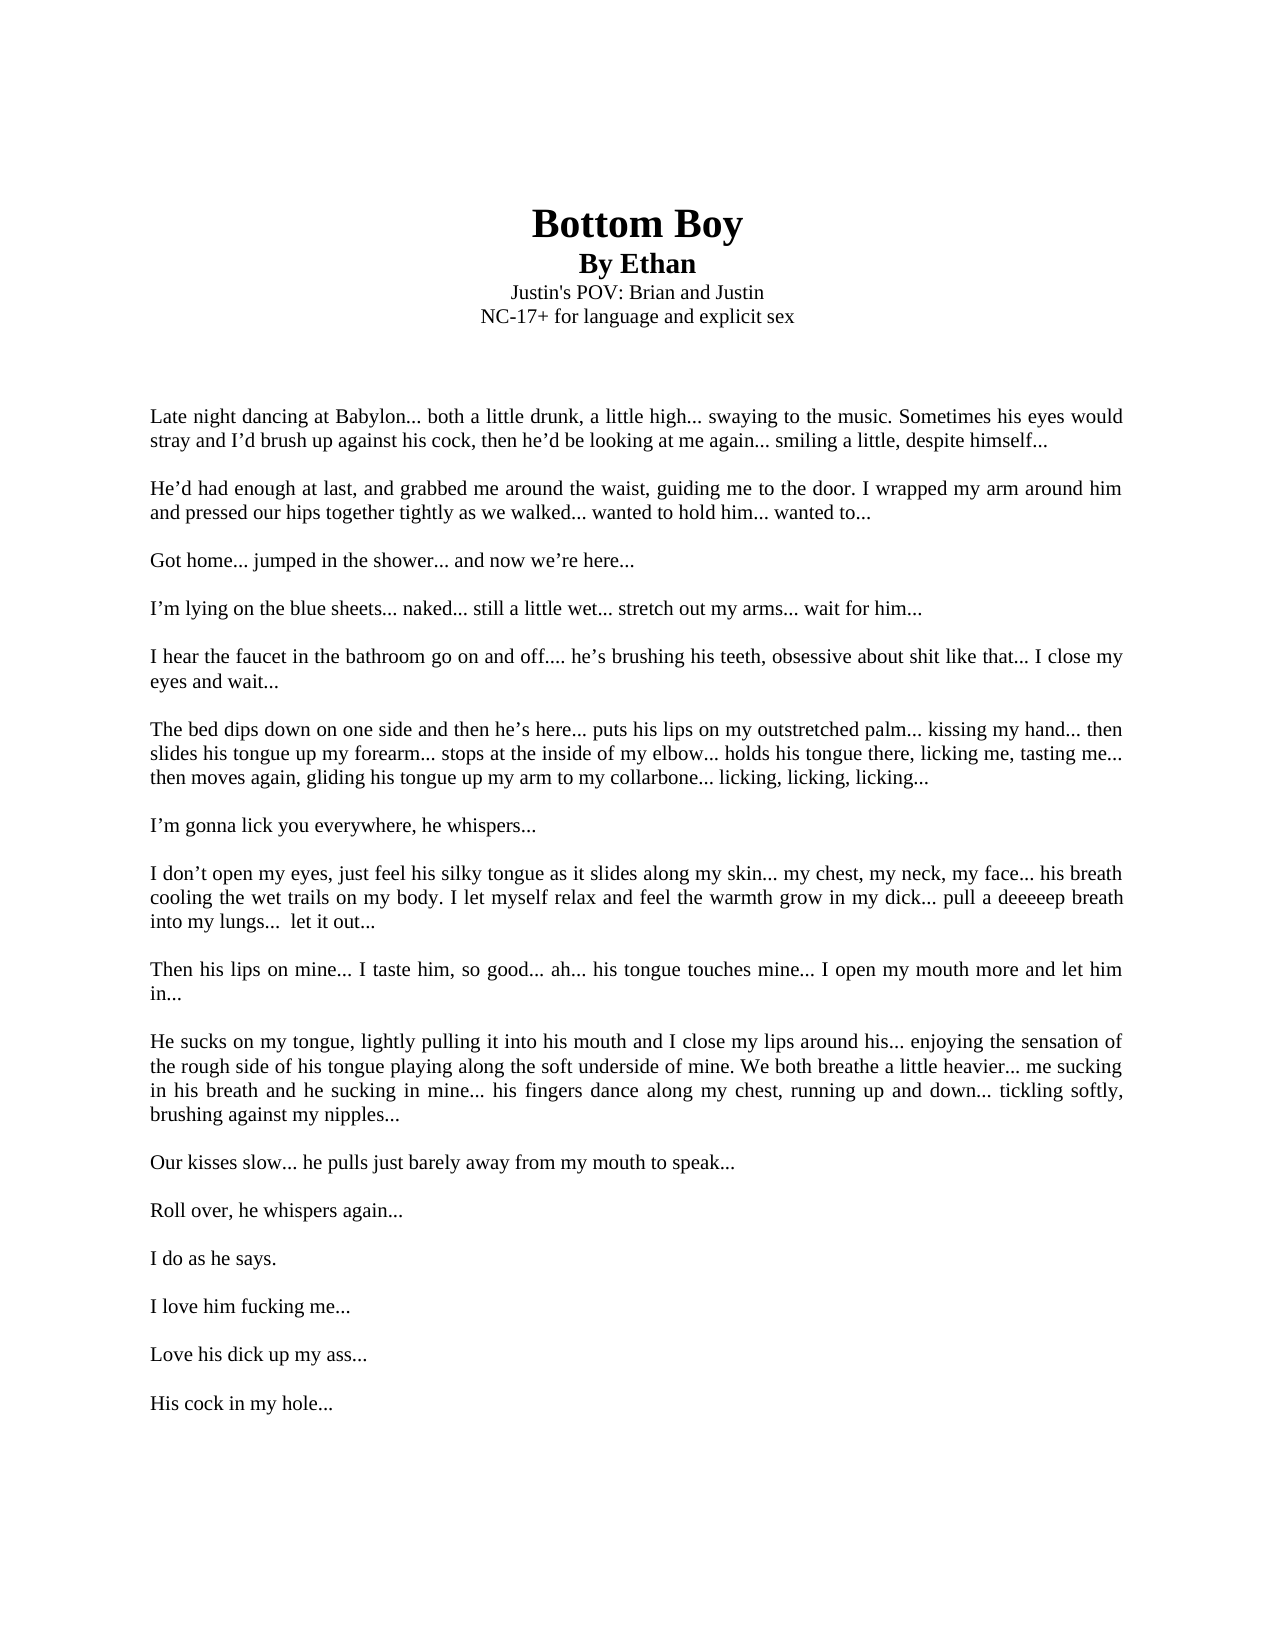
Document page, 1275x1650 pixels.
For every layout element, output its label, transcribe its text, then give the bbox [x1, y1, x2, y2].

text I do as he says. [150, 1246, 1125, 1270]
text I’m lying on the blue sheets... naked... still a little wet... stretch out my arms... wait for him... [150, 596, 1125, 620]
text Justin's POV: Brian and Justin [150, 279, 1125, 304]
text NC-17+ for language and explicit sex [150, 304, 1125, 328]
text I hear the faucet in the bathroom go on and off.... he’s brushing his teeth, obsessive about shit like that... I close my eyes and wait... [150, 644, 1125, 693]
text Our kisses slow... he pulls just barely away from my mouth to speak... [150, 1150, 1125, 1174]
text He’d had enough at last, and grabbed me around the waist, guiding me to the door. I wrapped my arm around him and pressed our hips together tightly as we walked... wanted to hold him... wanted to... [150, 476, 1125, 524]
text His cock in my hole... [150, 1390, 1125, 1414]
text Then his lips on mine... I taste him, so good... ah... his tongue touches mine... I open my mouth more and let him in... [150, 957, 1125, 1005]
text By Ethan [150, 246, 1125, 279]
text Love his dick up my ass... [150, 1342, 1125, 1366]
text The bed dips down on one side and then he’s here... puts his lips on my outstretched palm... kissing my hand... then slides his tongue up my forearm... stops at the inside of my elbow... holds his tongue there, licking me, tasting me... then moves again, gliding his tongue up my arm to my collarbone... licking, licking, licking... [150, 717, 1125, 789]
text Roll over, he whispers again... [150, 1198, 1125, 1222]
text Bottom Boy [150, 198, 1125, 246]
text He sucks on my tongue, lightly pulling it into his mouth and I close my lips around his... enjoying the sensation of the rough side of his tongue playing along the soft underside of mine. We both breathe a little heavier... me sucking in his breath and he sucking in mine... his fingers dance along my chest, running up and down... tickling softly, brushing against my nipples... [150, 1029, 1125, 1126]
text I’m gonna lick you everywhere, he whispers... [150, 813, 1125, 837]
text I love him fucking me... [150, 1294, 1125, 1318]
text I don’t open my eyes, just feel his silky tongue as it slides along my skin... my chest, my neck, my face... his breath cooling the wet trails on my body. I let myself relax and feel the warmth grow in my dick... pull a deeeeep breath into my lungs... let it out... [150, 861, 1125, 933]
text Got home... jumped in the shower... and now we’re here... [150, 548, 1125, 572]
text Late night dancing at Babylon... both a little drunk, a little high... swaying to the music. Sometimes his eyes would stray and I’d brush up against his cock, then he’d be looking at me again... smiling a little, despite himself... [150, 404, 1125, 452]
